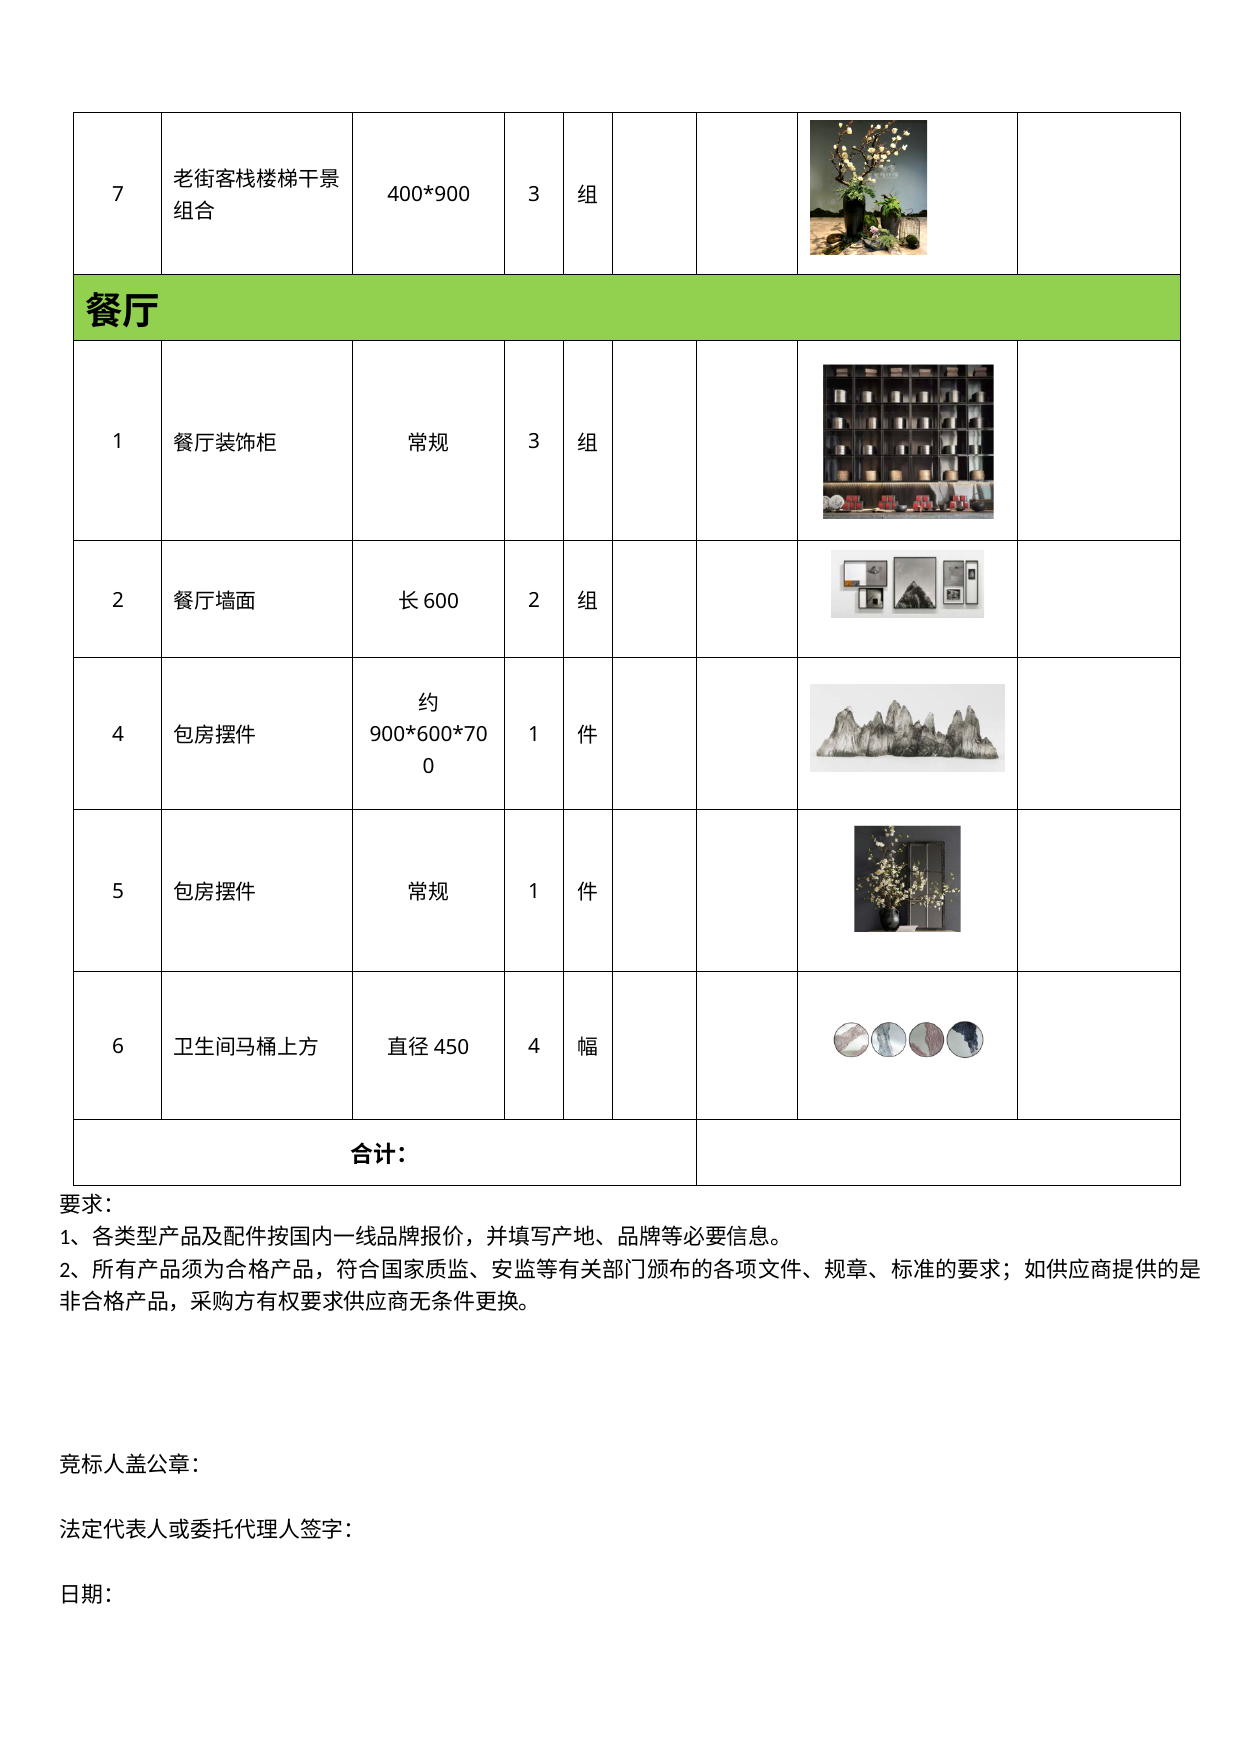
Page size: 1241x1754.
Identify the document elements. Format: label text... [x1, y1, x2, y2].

table_cell [1018, 541, 1180, 657]
table_cell [697, 541, 797, 657]
table_cell 直径450 [353, 972, 504, 1119]
picture [831, 550, 985, 618]
table_cell [798, 972, 1017, 1119]
table_cell [697, 1120, 1180, 1185]
table_cell 包房摆件 [162, 810, 352, 971]
table_cell 组 [564, 541, 612, 657]
table_cell [697, 341, 797, 540]
table_cell [613, 341, 696, 540]
table_cell [1018, 658, 1180, 809]
table_cell 7 [74, 113, 161, 274]
table_cell 老街客栈楼梯干景组合 [162, 113, 352, 274]
picture [854, 825, 961, 932]
table_cell [798, 541, 1017, 657]
table_cell [613, 541, 696, 657]
table_cell 4 [505, 972, 563, 1119]
table_cell 3 [505, 113, 563, 274]
table_cell 1 [505, 810, 563, 971]
table_cell [798, 810, 1017, 971]
table_cell [1018, 341, 1180, 540]
table_cell [798, 658, 1017, 809]
table_cell [798, 113, 1017, 274]
table_cell 6 [74, 972, 161, 1119]
table_cell [798, 341, 1017, 540]
table_cell 长600 [353, 541, 504, 657]
table_cell [697, 810, 797, 971]
table_cell 1 [74, 341, 161, 540]
table_cell [697, 658, 797, 809]
table_cell [613, 658, 696, 809]
table_cell [697, 972, 797, 1119]
table_cell 包房摆件 [162, 658, 352, 809]
text 法定代表人或委托代理人签字： [59, 1511, 1202, 1544]
table_cell 组 [564, 341, 612, 540]
table_cell 组 [564, 113, 612, 274]
table_cell [1018, 810, 1180, 971]
picture [810, 120, 928, 255]
text 竞标人盖公章： [59, 1446, 1202, 1479]
picture [810, 684, 1005, 772]
table_cell 卫生间马桶上方 [162, 972, 352, 1119]
table_cell 3 [505, 341, 563, 540]
table_cell [613, 810, 696, 971]
table_cell 约900*600*700 [353, 658, 504, 809]
picture [821, 359, 994, 519]
text 2、所有产品须为合格产品，符合国家质监、安监等有关部门颁布的各项文件、规章、标准的要求；如供应商提供的是非合格产品，采购方有权要求供应商无条件更换。 [59, 1251, 1202, 1316]
table_cell 合计： [74, 1120, 696, 1185]
table_cell 幅 [564, 972, 612, 1119]
text 日期： [59, 1576, 1202, 1609]
table_cell 常规 [353, 810, 504, 971]
text 1、各类型产品及配件按国内一线品牌报价，并填写产地、品牌等必要信息。 [59, 1219, 1202, 1251]
table_cell 常规 [353, 341, 504, 540]
table_cell 4 [74, 658, 161, 809]
table_cell 1 [505, 658, 563, 809]
table_cell 5 [74, 810, 161, 971]
table_cell 件 [564, 810, 612, 971]
table_cell 2 [74, 541, 161, 657]
table_cell 餐厅装饰柜 [162, 341, 352, 540]
table_cell 餐厅墙面 [162, 541, 352, 657]
table_cell [613, 113, 696, 274]
table_cell [697, 113, 797, 274]
text 要求： [59, 1186, 1202, 1219]
table_cell [1018, 972, 1180, 1119]
table_cell 400*900 [353, 113, 504, 274]
table_cell [613, 972, 696, 1119]
picture [827, 1013, 988, 1061]
table_cell 件 [564, 658, 612, 809]
table_cell [1018, 113, 1180, 274]
table_cell 餐厅 [74, 275, 1180, 340]
table_cell 2 [505, 541, 563, 657]
